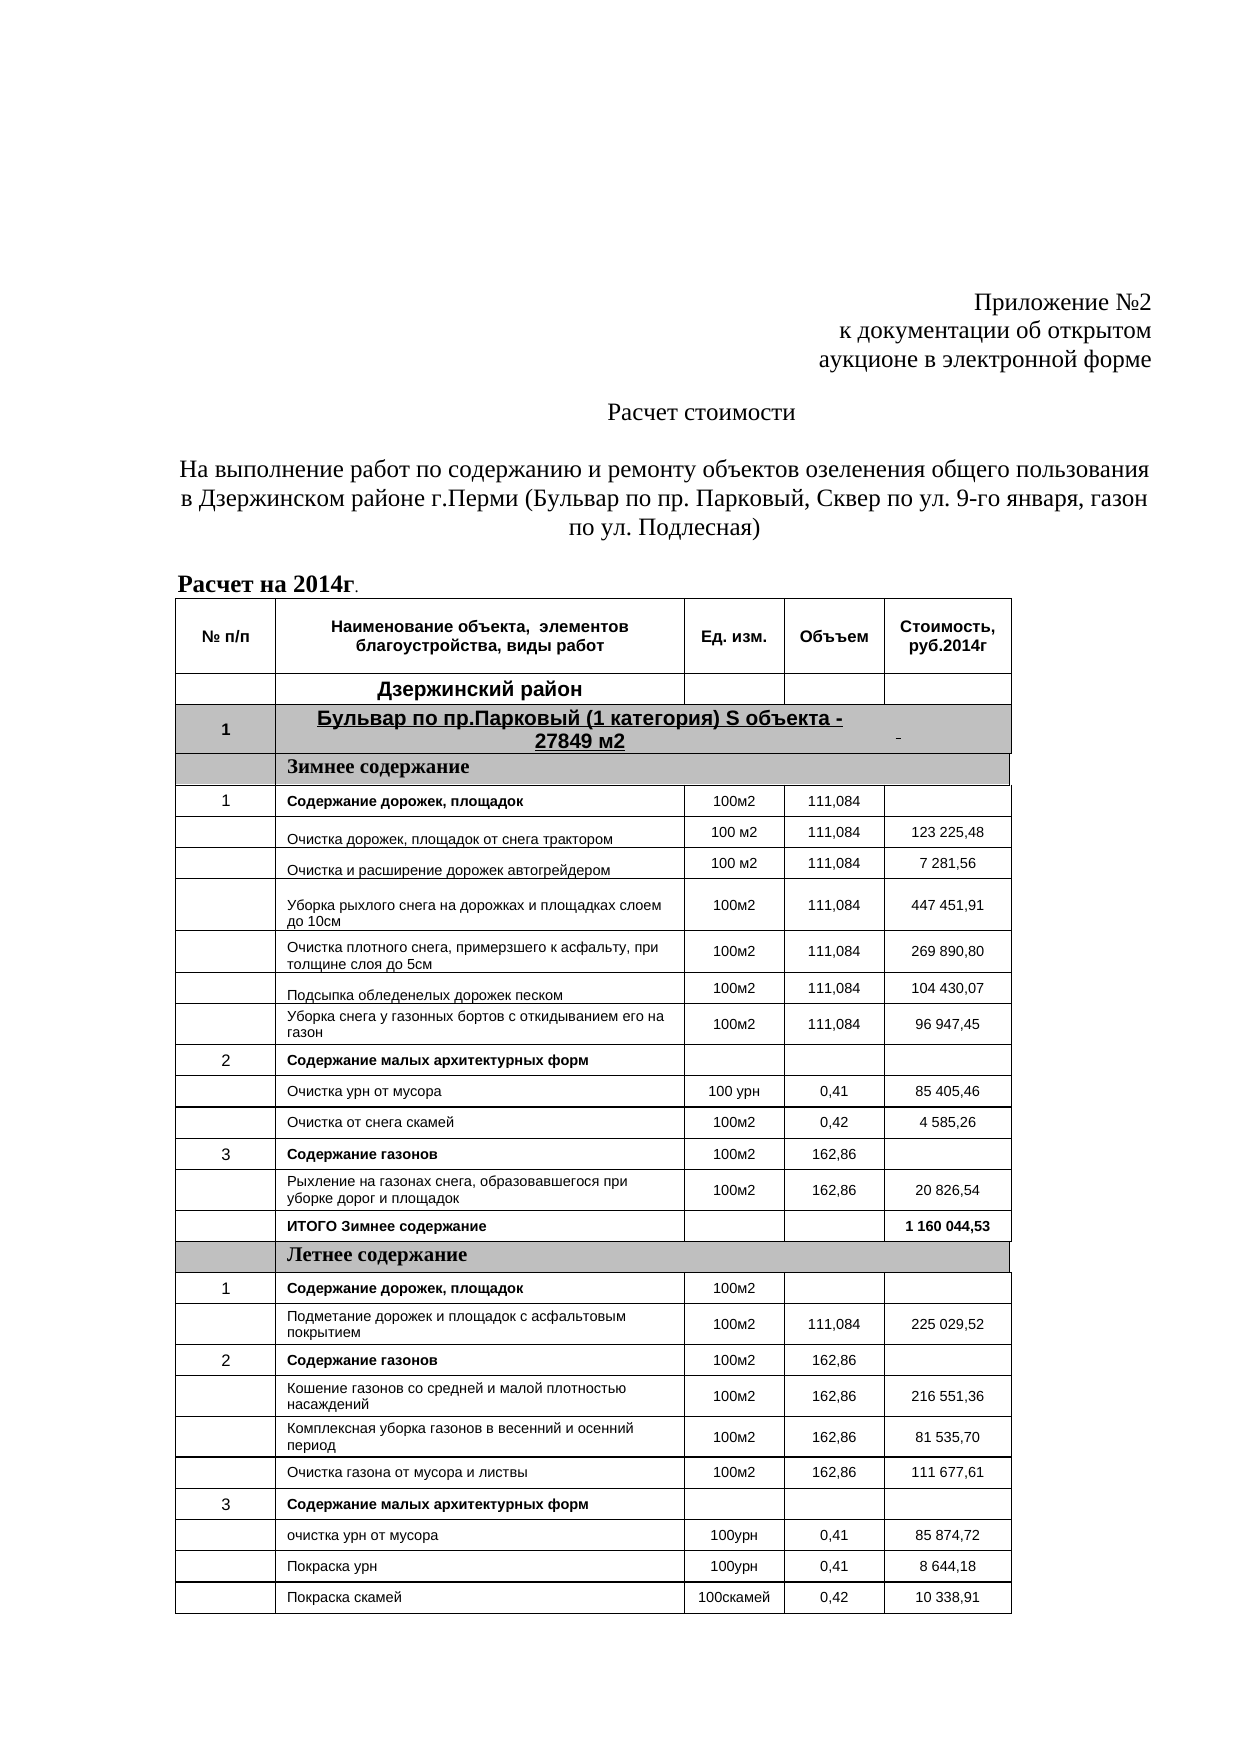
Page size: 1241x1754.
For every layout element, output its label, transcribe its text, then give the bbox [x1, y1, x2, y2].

table_cell Бульвар по пр.Парковый (1 категория) S объекта - 27849 м2 [276, 705, 884, 753]
table_cell Очистка газона от мусора и листвы [276, 1458, 684, 1488]
table_cell [785, 1045, 884, 1075]
table_cell 111,084 [785, 848, 884, 878]
table_cell Очистка и расширение дорожек автогрейдером [276, 848, 684, 878]
text Приложение №2 [177, 287, 1152, 315]
table_cell Зимнее содержание [276, 754, 1009, 784]
table_cell [176, 1417, 275, 1456]
table_cell [885, 785, 1011, 816]
text Расчет на 2014г. [177, 569, 1152, 598]
table_cell 100урн [685, 1520, 784, 1550]
table_cell 0,42 [785, 1583, 884, 1613]
table_cell 111,084 [785, 879, 884, 930]
table_cell [176, 973, 275, 1003]
text Расчет стоимости [177, 397, 1152, 426]
table_cell 100 м2 [685, 817, 784, 847]
table_cell [884, 705, 1011, 753]
table_cell 111,084 [785, 931, 884, 972]
table_cell Очистка от снега скамей [276, 1108, 684, 1138]
table_header Стоимость, руб.2014г [885, 599, 1011, 673]
table_cell 100м2 [685, 1458, 784, 1488]
table_cell 2 [176, 1345, 275, 1375]
table_cell 111,084 [785, 817, 884, 847]
table_cell 3 [176, 1489, 275, 1519]
table_cell ИТОГО Зимнее содержание [276, 1211, 684, 1241]
table_cell [176, 848, 275, 878]
table_cell Очистка дорожек, площадок от снега трактором [276, 817, 684, 847]
table_cell [685, 674, 784, 704]
table_cell [176, 1004, 275, 1044]
table_cell 100скамей [685, 1583, 784, 1613]
table_cell [176, 1458, 275, 1488]
table_header Объъем [785, 599, 884, 673]
table_cell 100 урн [685, 1076, 784, 1106]
table_cell 100 м2 [685, 848, 784, 878]
table_cell [785, 1489, 884, 1519]
table_cell [176, 674, 275, 704]
table_cell [785, 1211, 884, 1241]
table_cell 20 826,54 [885, 1170, 1011, 1209]
table_cell [176, 1520, 275, 1550]
table_cell [176, 1076, 275, 1106]
table_header Наименование объекта, элементов благоустройства, виды работ [276, 599, 684, 673]
table_cell [885, 1273, 1011, 1303]
table_cell Содержание дорожек, площадок [276, 1273, 684, 1303]
table_cell 100м2 [685, 1304, 784, 1344]
table_cell [685, 1211, 784, 1241]
table_cell 111,084 [785, 973, 884, 1003]
table_cell Рыхление на газонах снега, образовавшегося при уборке дорог и площадок [276, 1170, 684, 1209]
table_cell 162,86 [785, 1417, 884, 1456]
table_cell Содержание газонов [276, 1139, 684, 1169]
table_cell 100м2 [685, 973, 784, 1003]
table_cell 162,86 [785, 1170, 884, 1209]
table_cell 216 551,36 [885, 1376, 1011, 1416]
table_cell Кошение газонов со средней и малой плотностью насаждений [276, 1376, 684, 1416]
table_cell Содержание газонов [276, 1345, 684, 1375]
table_cell 0,41 [785, 1520, 884, 1550]
table_cell Содержание малых архитектурных форм [276, 1045, 684, 1075]
table_cell Содержание малых архитектурных форм [276, 1489, 684, 1519]
table_cell 100м2 [685, 1170, 784, 1209]
table_cell 225 029,52 [885, 1304, 1011, 1344]
table_cell [785, 674, 884, 704]
table_cell 81 535,70 [885, 1417, 1011, 1456]
table_cell [685, 1489, 784, 1519]
text к документации об открытом [177, 315, 1152, 344]
table_cell Подметание дорожек и площадок с асфальтовым покрытием [276, 1304, 684, 1344]
table_cell [885, 1139, 1011, 1169]
table_cell [176, 1242, 275, 1272]
table_cell 111,084 [785, 1304, 884, 1344]
table_cell 123 225,48 [885, 817, 1011, 847]
table_cell 0,41 [785, 1551, 884, 1581]
table_cell [885, 674, 1011, 704]
table_cell 162,86 [785, 1345, 884, 1375]
table_cell 100м2 [685, 1139, 784, 1169]
table_cell 0,42 [785, 1108, 884, 1138]
table_cell Содержание дорожек, площадок [276, 786, 684, 816]
table_cell Очистка плотного снега, примерзшего к асфальту, при толщине слоя до 5см [276, 931, 684, 972]
table_cell [176, 1551, 275, 1581]
table_cell [885, 1489, 1011, 1519]
table_cell Дзержинский район [276, 674, 684, 704]
table_cell 447 451,91 [885, 879, 1011, 930]
text аукционе в электронной форме [177, 344, 1152, 373]
table_cell Летнее содержание [276, 1242, 1009, 1272]
table_cell Уборка рыхлого снега на дорожках и площадках слоем до 10см [276, 879, 684, 930]
table_cell 7 281,56 [885, 848, 1011, 878]
table_cell 162,86 [785, 1458, 884, 1488]
table_cell Уборка снега у газонных бортов с откидыванием его на газон [276, 1004, 684, 1044]
table_cell 111,084 [785, 786, 884, 816]
table_cell 2 [176, 1045, 275, 1075]
table_cell Подсыпка обледенелых дорожек песком [276, 973, 684, 1003]
table_cell [176, 754, 275, 784]
table_cell 96 947,45 [885, 1004, 1011, 1044]
table_cell 162,86 [785, 1139, 884, 1169]
text На выполнение работ по содержанию и ремонту объектов озеленения общего пользования в Дзержинском районе г.Перми (Бульвар по пр. Парковый, Сквер по ул. 9-го января, газон по ул. Подлесная) [177, 454, 1152, 541]
table_cell 1 [176, 705, 275, 753]
table_cell 111,084 [785, 1004, 884, 1044]
table_cell 85 874,72 [885, 1520, 1011, 1550]
table_cell 4 585,26 [885, 1108, 1011, 1138]
table_cell 85 405,46 [885, 1076, 1011, 1106]
table_cell [176, 1211, 275, 1241]
table_cell очистка урн от мусора [276, 1520, 684, 1550]
table_header Ед. изм. [685, 599, 784, 673]
table_cell 0,41 [785, 1076, 884, 1106]
table_cell [885, 1045, 1011, 1075]
table_cell 100м2 [685, 931, 784, 972]
table_header № п/п [176, 599, 275, 673]
table_cell 100урн [685, 1551, 784, 1581]
table_cell Комплексная уборка газонов в весенний и осенний период [276, 1417, 684, 1456]
table_cell [176, 1583, 275, 1613]
table_cell 100м2 [685, 1273, 784, 1303]
table_cell [176, 931, 275, 972]
table_cell 3 [176, 1139, 275, 1169]
table_cell 1 160 044,53 [885, 1211, 1011, 1241]
table_cell 111 677,61 [885, 1458, 1011, 1488]
table_cell 100м2 [685, 1376, 784, 1416]
table_cell [176, 817, 275, 847]
table_cell [176, 879, 275, 930]
table_cell 1 [176, 1273, 275, 1303]
table_cell 269 890,80 [885, 931, 1011, 972]
table_cell [176, 1304, 275, 1344]
table_cell Покраска скамей [276, 1583, 684, 1613]
table_cell [885, 1345, 1011, 1375]
table_cell Очистка урн от мусора [276, 1076, 684, 1106]
table_cell 100м2 [685, 1004, 784, 1044]
table_cell 100м2 [685, 1345, 784, 1375]
table_cell Покраска урн [276, 1551, 684, 1581]
table_cell 10 338,91 [885, 1583, 1011, 1613]
table_cell 100м2 [685, 879, 784, 930]
table_cell [176, 1170, 275, 1209]
table_cell 100м2 [685, 1417, 784, 1456]
table_cell 1 [176, 786, 275, 816]
table_cell [176, 1108, 275, 1138]
table_cell 100м2 [685, 786, 784, 816]
table_cell [685, 1045, 784, 1075]
table_cell 100м2 [685, 1108, 784, 1138]
table_cell 104 430,07 [885, 973, 1011, 1003]
table_cell 8 644,18 [885, 1551, 1011, 1581]
table_cell [176, 1376, 275, 1416]
table_cell [785, 1273, 884, 1303]
table_cell 162,86 [785, 1376, 884, 1416]
